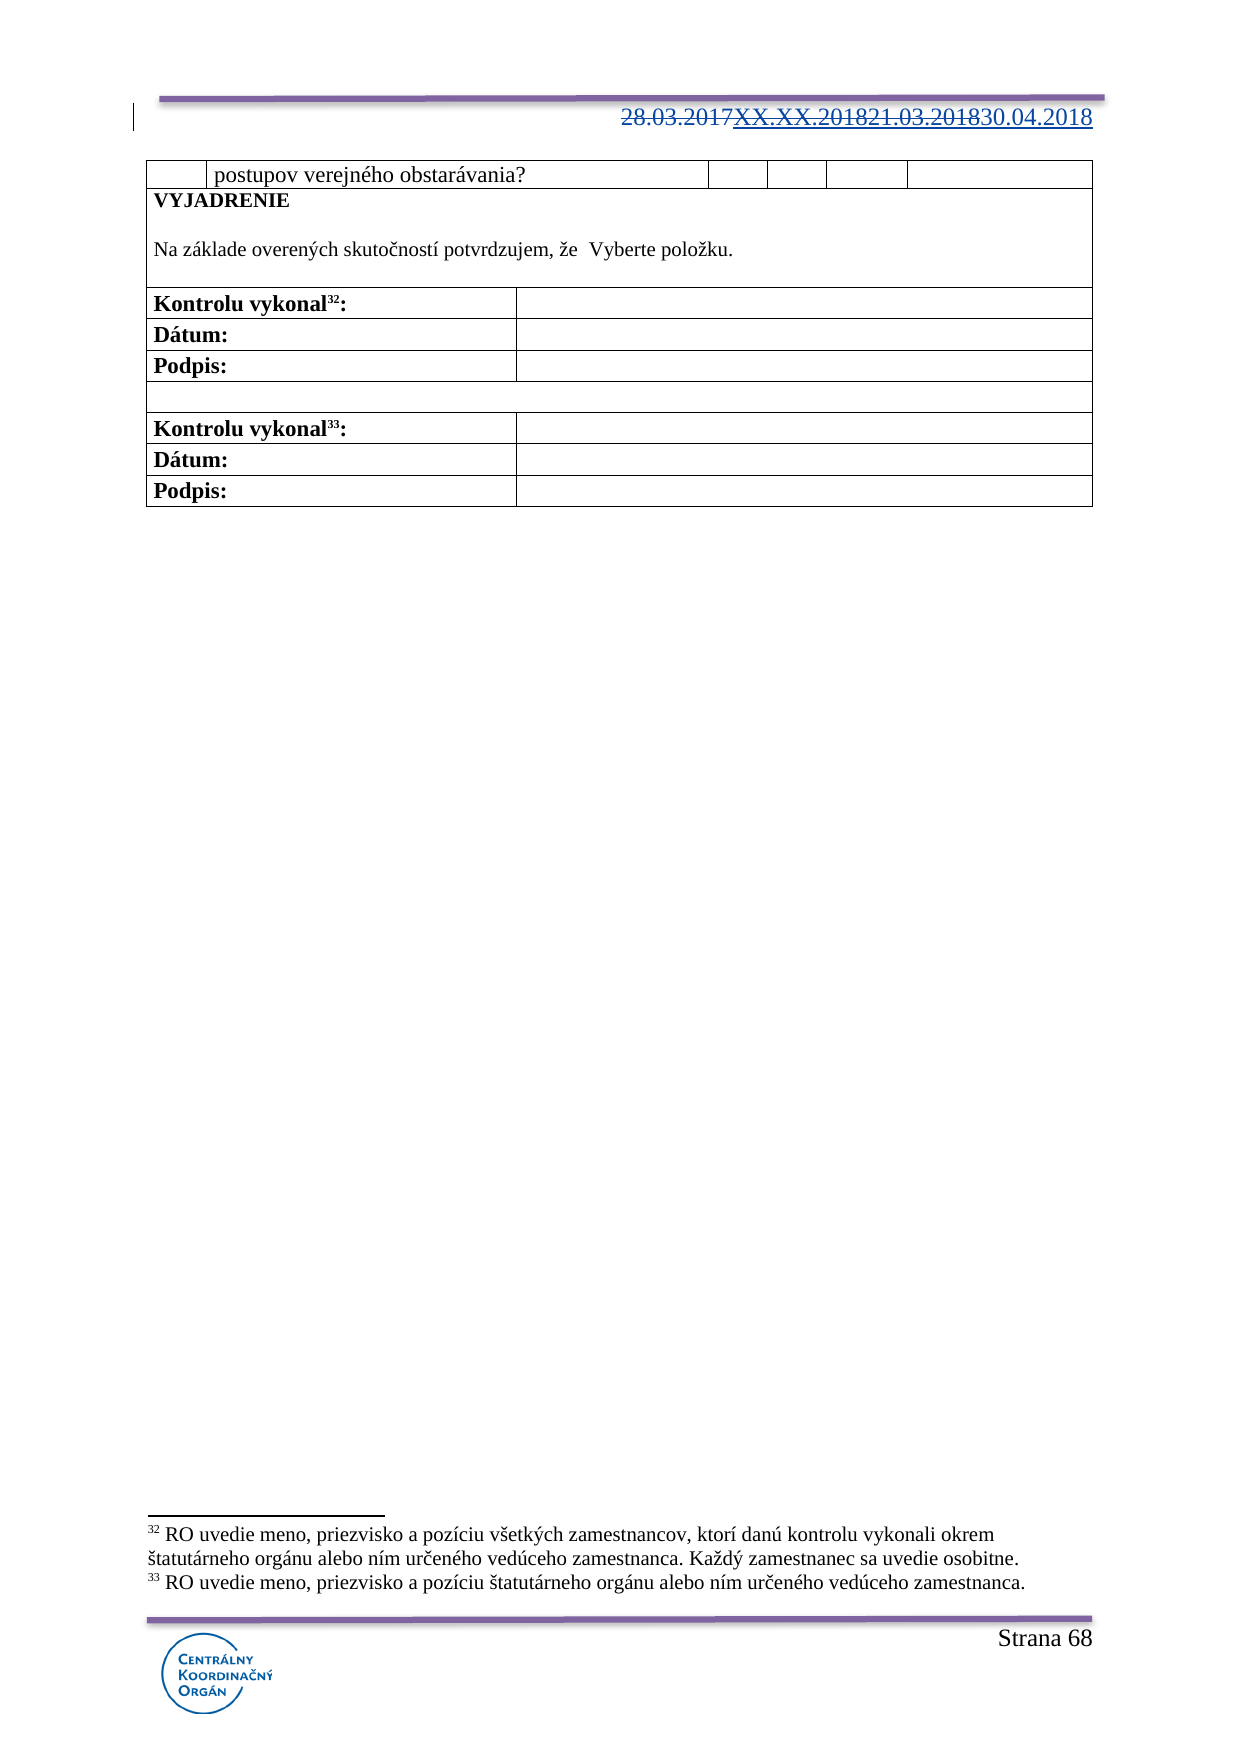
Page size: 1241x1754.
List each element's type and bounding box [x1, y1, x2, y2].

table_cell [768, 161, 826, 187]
picture [159, 1631, 272, 1713]
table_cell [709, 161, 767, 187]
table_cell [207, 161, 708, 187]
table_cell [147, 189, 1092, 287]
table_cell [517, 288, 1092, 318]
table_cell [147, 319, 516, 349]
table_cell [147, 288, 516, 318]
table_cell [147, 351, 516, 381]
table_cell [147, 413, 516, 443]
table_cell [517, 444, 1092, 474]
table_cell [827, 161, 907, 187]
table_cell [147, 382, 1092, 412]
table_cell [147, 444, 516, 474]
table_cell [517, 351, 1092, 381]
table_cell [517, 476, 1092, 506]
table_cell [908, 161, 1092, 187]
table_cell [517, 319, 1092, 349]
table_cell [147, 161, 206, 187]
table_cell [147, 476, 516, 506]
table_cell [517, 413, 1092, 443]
